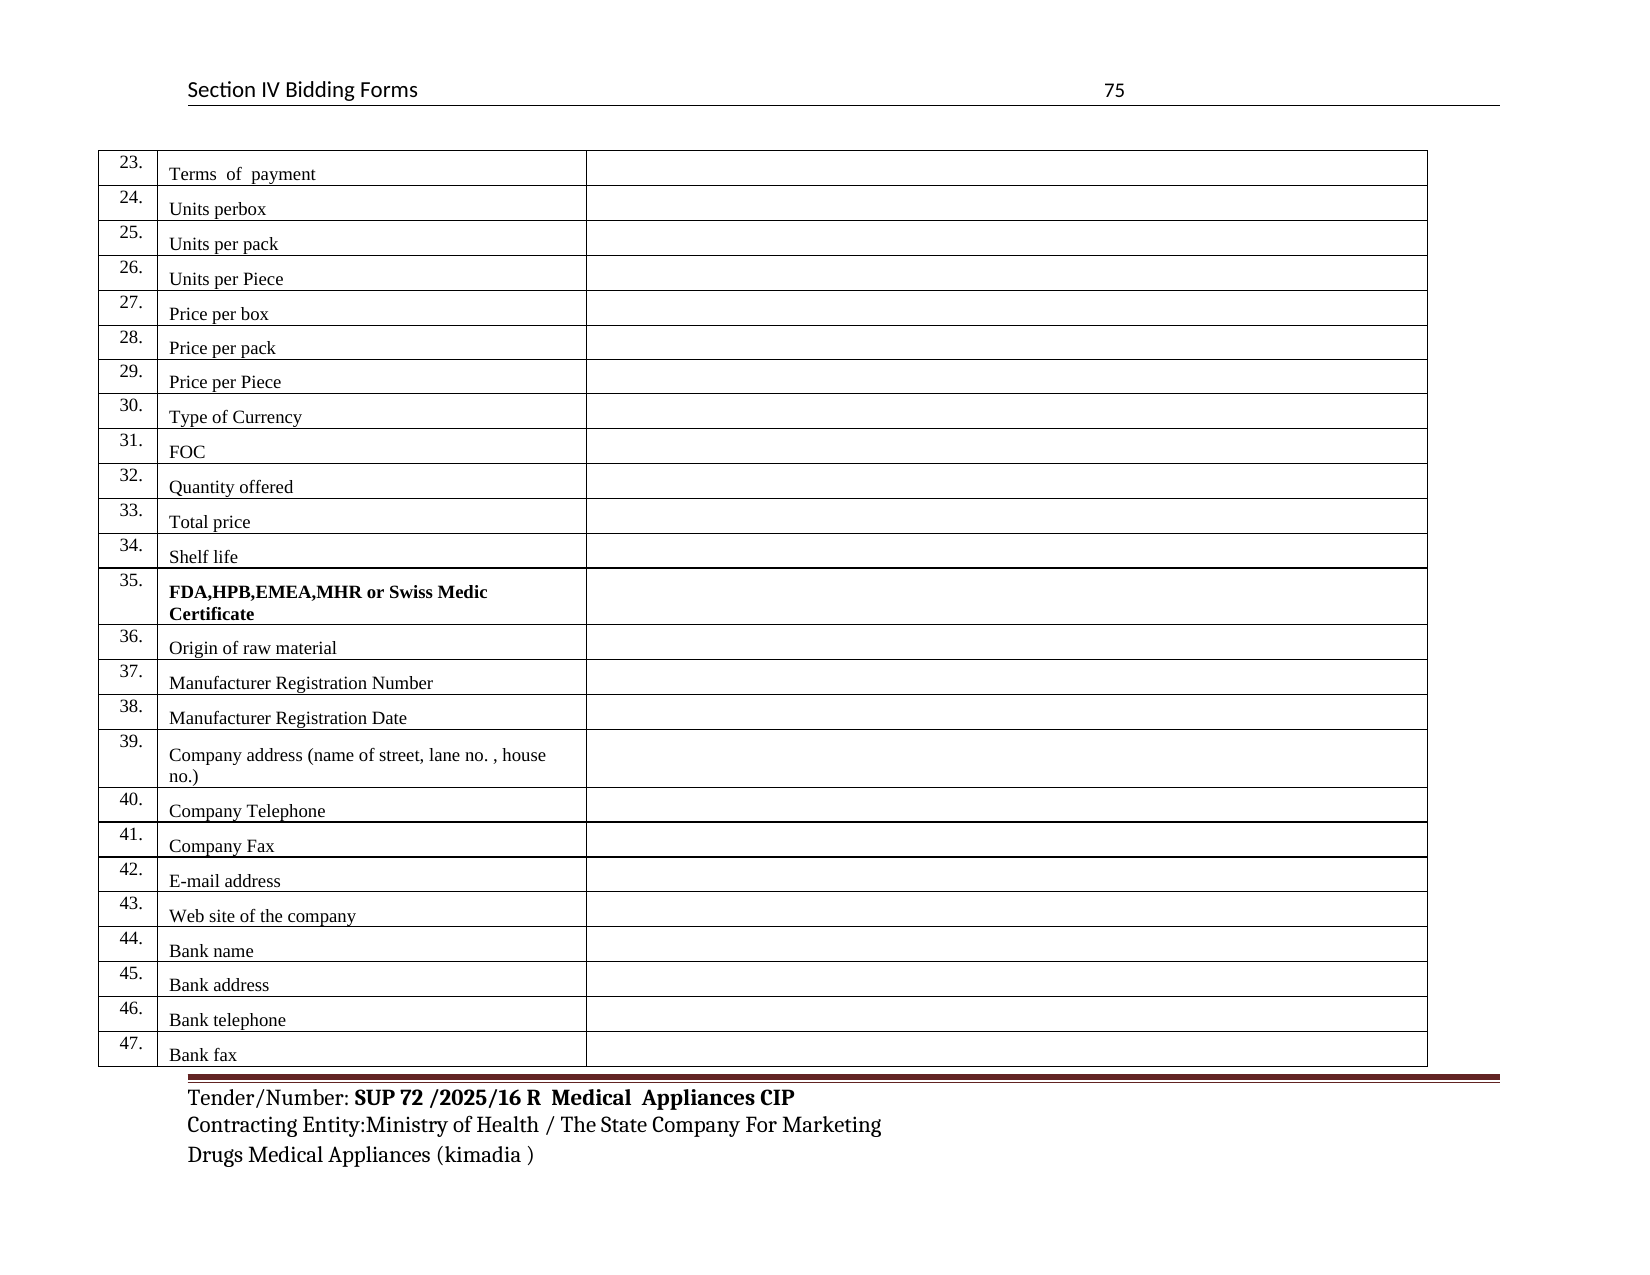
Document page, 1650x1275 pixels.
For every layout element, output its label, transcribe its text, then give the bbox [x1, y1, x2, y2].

table_cell [99, 499, 157, 533]
table_cell Type of Currency [158, 394, 586, 428]
table_cell [587, 962, 1427, 996]
table_cell [587, 569, 1427, 624]
table_cell [99, 360, 157, 393]
table_cell [99, 997, 157, 1031]
table_cell Bank address [158, 962, 586, 996]
table_cell Company Telephone [158, 788, 586, 821]
table_cell [99, 625, 157, 659]
table_cell [587, 1032, 1427, 1066]
table_cell [99, 291, 157, 324]
table_cell [99, 186, 157, 220]
table_cell [99, 256, 157, 289]
table_cell [99, 534, 157, 567]
table_cell [99, 695, 157, 729]
table_cell [99, 927, 157, 961]
table_cell [587, 660, 1427, 694]
table_cell [587, 927, 1427, 961]
table_cell [99, 221, 157, 255]
table_cell Units per pack [158, 221, 586, 255]
table_cell Price per Piece [158, 360, 586, 393]
table_cell Web site of the company [158, 892, 586, 926]
table_cell Terms of payment [158, 151, 586, 185]
table_cell [99, 858, 157, 891]
table_cell FOC [158, 429, 586, 463]
table_cell [99, 429, 157, 463]
table_cell [99, 730, 157, 787]
table_cell Shelf life [158, 534, 586, 567]
table_cell FDA,HPB,EMEA,MHR or Swiss Medic Certificate [158, 569, 586, 624]
table_cell [99, 326, 157, 359]
table_cell [587, 326, 1427, 359]
table_cell Manufacturer Registration Number [158, 660, 586, 694]
table_cell [587, 151, 1427, 185]
table_cell [99, 788, 157, 821]
table_cell Company Fax [158, 823, 586, 856]
table_cell [99, 1032, 157, 1066]
table_cell Total price [158, 499, 586, 533]
table_cell Company address (name of street, lane no. , house no.) [158, 730, 586, 787]
table_cell [587, 997, 1427, 1031]
table_cell [99, 892, 157, 926]
table_cell Price per box [158, 291, 586, 324]
table_cell [99, 394, 157, 428]
table_cell [99, 962, 157, 996]
table_cell [587, 534, 1427, 567]
table_cell [587, 221, 1427, 255]
table_cell Quantity offered [158, 464, 586, 498]
table_cell [99, 464, 157, 498]
table_cell [99, 823, 157, 856]
table_cell [587, 186, 1427, 220]
table_cell [587, 625, 1427, 659]
table_cell [587, 291, 1427, 324]
table_cell [99, 151, 157, 185]
table_cell Price per pack [158, 326, 586, 359]
table_cell [99, 569, 157, 624]
table_cell [587, 256, 1427, 289]
table_cell [587, 823, 1427, 856]
table_cell [587, 695, 1427, 729]
table_cell Units perbox [158, 186, 586, 220]
table_cell [587, 464, 1427, 498]
table_cell Manufacturer Registration Date [158, 695, 586, 729]
table_cell [587, 788, 1427, 821]
table_cell Units per Piece [158, 256, 586, 289]
table_cell E-mail address [158, 858, 586, 891]
table_cell [587, 730, 1427, 787]
table_cell [587, 892, 1427, 926]
table_cell [587, 429, 1427, 463]
table_cell [587, 499, 1427, 533]
table_cell Bank telephone [158, 997, 586, 1031]
table_cell Bank name [158, 927, 586, 961]
table_cell Origin of raw material [158, 625, 586, 659]
table_cell [587, 394, 1427, 428]
table_cell [99, 660, 157, 694]
table_cell Bank fax [158, 1032, 586, 1066]
table_cell [587, 360, 1427, 393]
table_cell [587, 858, 1427, 891]
